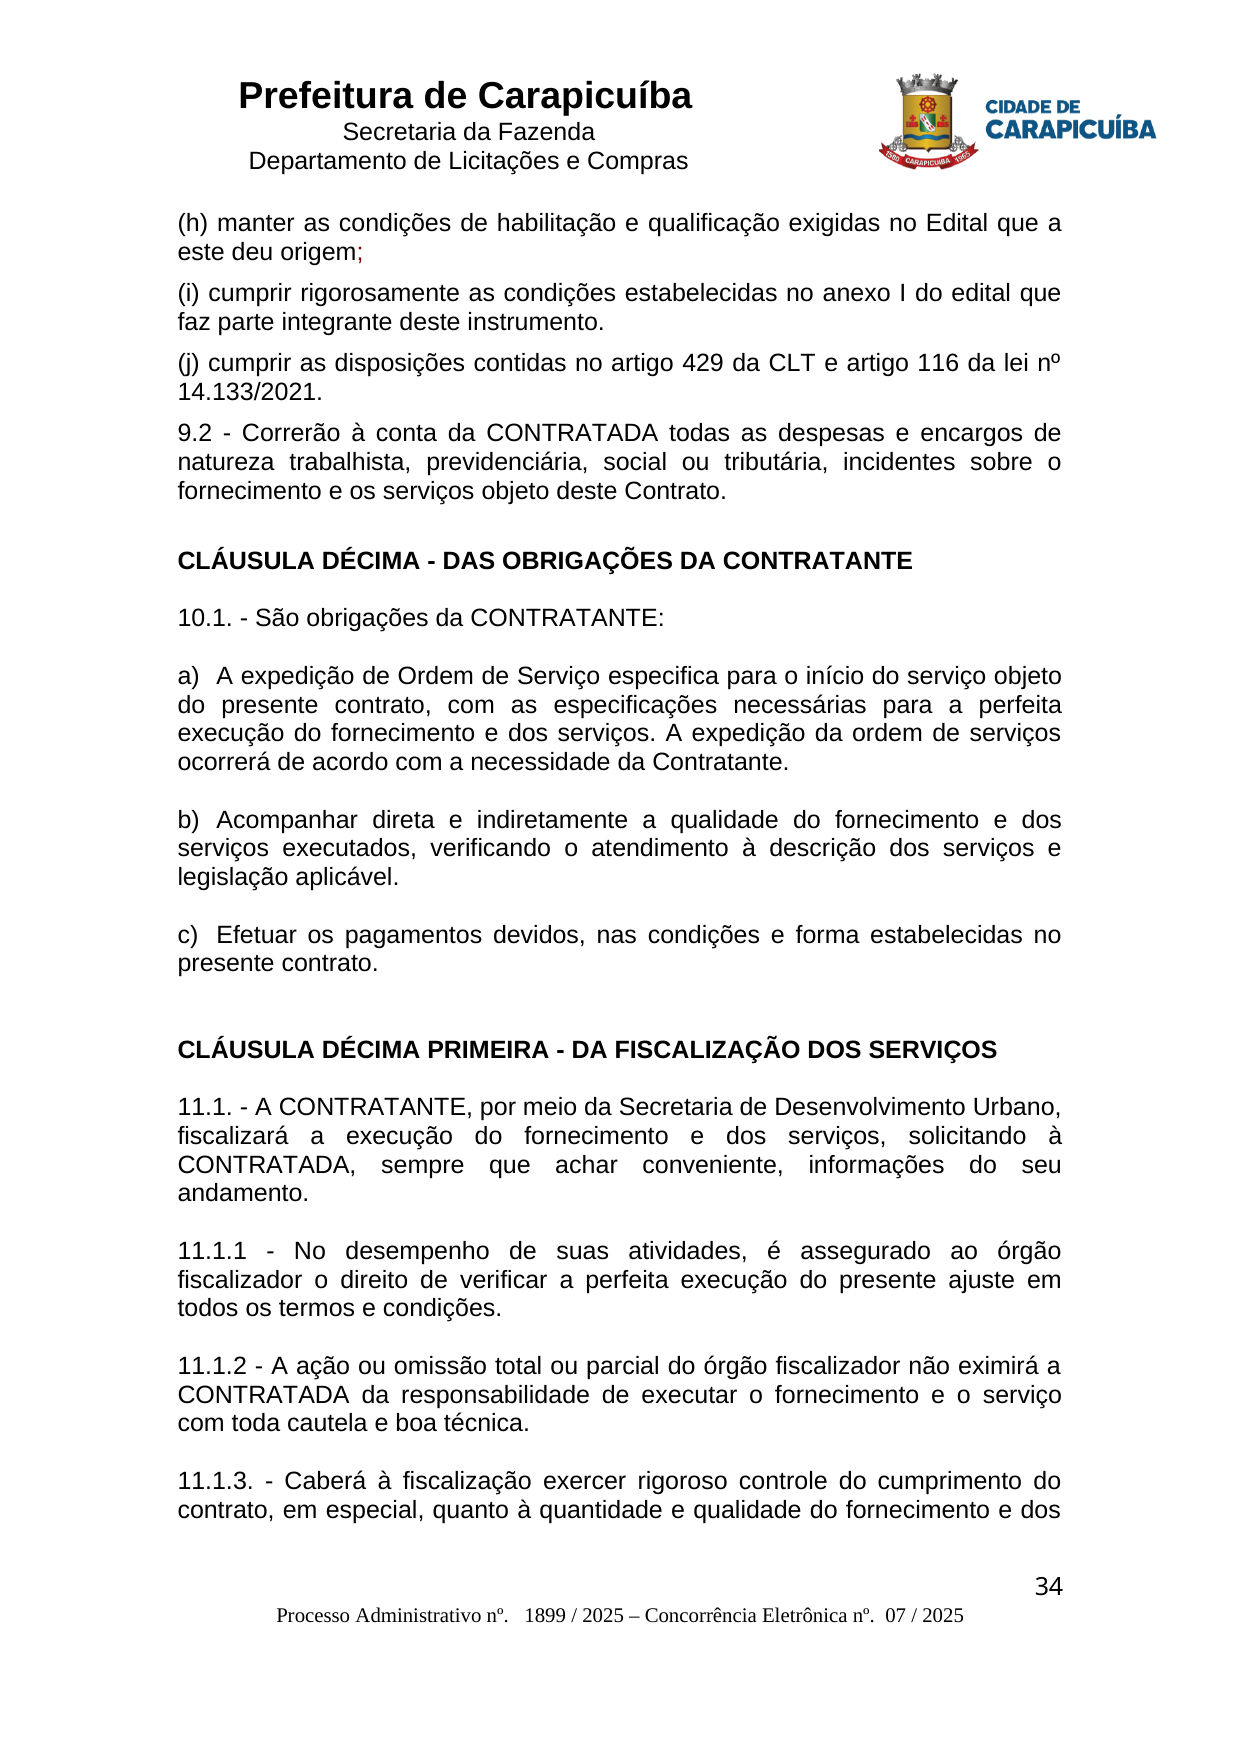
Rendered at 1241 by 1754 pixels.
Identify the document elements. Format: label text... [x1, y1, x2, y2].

picture [877, 65, 1159, 172]
text a) A expedição de Ordem de Serviço especifica para o início do serviço objeto do presente contrato, com as especificações necessárias para a perfeita execução do fornecimento e dos serviços. A expedição da ordem de serviços ocorrerá de acordo com a necessidade da Contratante. [177, 661, 1063, 776]
text CLÁUSULA DÉCIMA - DAS OBRIGAÇÕES DA CONTRATANTE [177, 546, 1063, 575]
text 10.1. - São obrigações da CONTRATANTE: [177, 603, 1063, 632]
text 9.2 - Correrão à conta da CONTRATADA todas as despesas e encargos de natureza trabalhista, previdenciária, social ou tributária, incidentes sobre o fornecimento e os serviços objeto deste Contrato. [177, 418, 1063, 505]
text CLÁUSULA DÉCIMA PRIMEIRA - DA FISCALIZAÇÃO DOS SERVIÇOS [177, 1035, 1063, 1063]
text (i) cumprir rigorosamente as condições estabelecidas no anexo I do edital que faz parte integrante deste instrumento. [177, 278, 1063, 336]
text (h) manter as condições de habilitação e qualificação exigidas no Edital que a este deu origem; [177, 208, 1063, 266]
text (j) cumprir as disposições contidas no artigo 429 da CLT e artigo 116 da lei nº 14.133/2021. [177, 348, 1063, 406]
text 11.1. - A CONTRATANTE, por meio da Secretaria de Desenvolvimento Urbano, fiscalizará a execução do fornecimento e dos serviços, solicitando à CONTRATADA, sempre que achar conveniente, informações do seu andamento. [177, 1092, 1063, 1207]
text c) Efetuar os pagamentos devidos, nas condições e forma estabelecidas no presente contrato. [177, 920, 1063, 977]
text b) Acompanhar direta e indiretamente a qualidade do fornecimento e dos serviços executados, verificando o atendimento à descrição dos serviços e legislação aplicável. [177, 805, 1063, 891]
text 11.1.2 - A ação ou omissão total ou parcial do órgão fiscalizador não eximirá a CONTRATADA da responsabilidade de executar o fornecimento e o serviço com toda cautela e boa técnica. [177, 1351, 1063, 1437]
text 11.1.1 - No desempenho de suas atividades, é assegurado ao órgão fiscalizador o direito de verificar a perfeita execução do presente ajuste em todos os termos e condições. [177, 1236, 1063, 1322]
